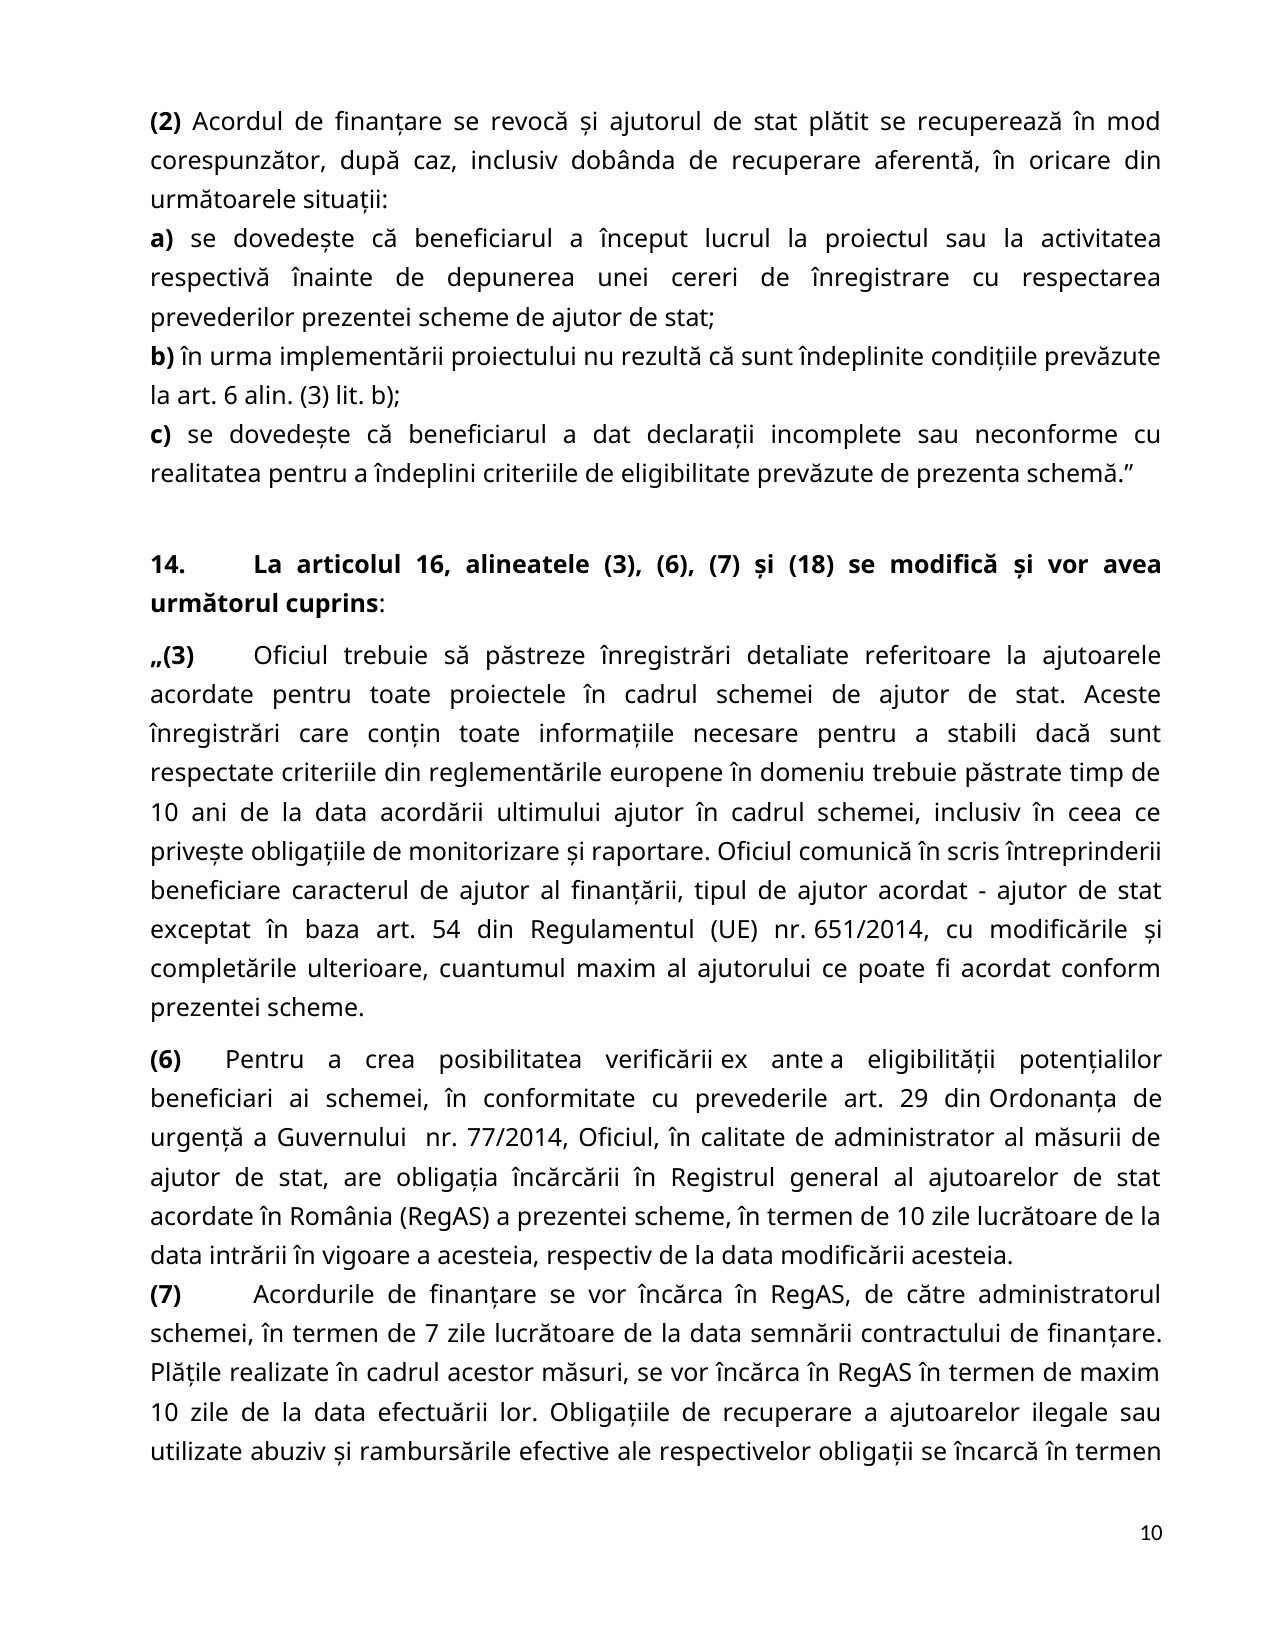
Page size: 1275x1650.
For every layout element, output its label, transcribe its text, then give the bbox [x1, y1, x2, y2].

list c) se dovedeşte că beneficiarul a dat declaraţii incomplete sau neconforme cu realitatea pentru a îndeplini criteriile de eligibilitate prevăzute de prezenta schemă.” [150, 417, 1162, 490]
text (2) Acordul de finanţare se revocă şi ajutorul de stat plătit se recuperează în mod corespunzător, după caz, inclusiv dobânda de recuperare aferentă, în oricare din următoarele situaţii: [150, 103, 1162, 216]
text a) se dovedeşte că beneficiarul a început lucrul la proiectul sau la activitatea respectivă înainte de depunerea unei cereri de înregistrare cu respectarea prevederilor prezentei scheme de ajutor de stat; [150, 221, 1162, 333]
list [150, 1277, 1162, 1467]
list La articolul 16, alineatele (3), (6), (7) şi (18) se modifică și vor avea următorul cuprins: [150, 547, 1162, 620]
list „(3) Oficiul trebuie să păstreze înregistrări detaliate referitoare la ajutoarele acordate pentru toate proiectele în cadrul schemei de ajutor de stat. Aceste înregistrări care conţin toate informaţiile necesare pentru a stabili dacă sunt respectate criteriile din reglementările europene în domeniu trebuie păstrate timp de 10 ani de la data acordării ultimului ajutor în cadrul schemei, inclusiv în ceea ce privește obligațiile de monitorizare și raportare. Oficiul comunică în scris întreprinderii beneficiare caracterul de ajutor al finanţării, tipul de ajutor acordat - ajutor de stat exceptat în baza art. 54 din Regulamentul (UE) nr. 651/2014, cu modificările şi completările ulterioare, cuantumul maxim al ajutorului ce poate fi acordat conform prezentei scheme. [150, 638, 1162, 1024]
text (6) Pentru a crea posibilitatea verificării ex ante a eligibilităţii potenţialilor beneficiari ai schemei, în conformitate cu prevederile art. 29 din Ordonanţa de urgenţă a Guvernului nr. 77/2014, Oficiul, în calitate de administrator al măsurii de ajutor de stat, are obligaţia încărcării în Registrul general al ajutoarelor de stat acordate în România (RegAS) a prezentei scheme, în termen de 10 zile lucrătoare de la data intrării în vigoare a acesteia, respectiv de la data modificării acesteia. [150, 1042, 1162, 1272]
text b) în urma implementării proiectului nu rezultă că sunt îndeplinite condiţiile prevăzute la art. 6 alin. (3) lit. b); [150, 338, 1162, 412]
